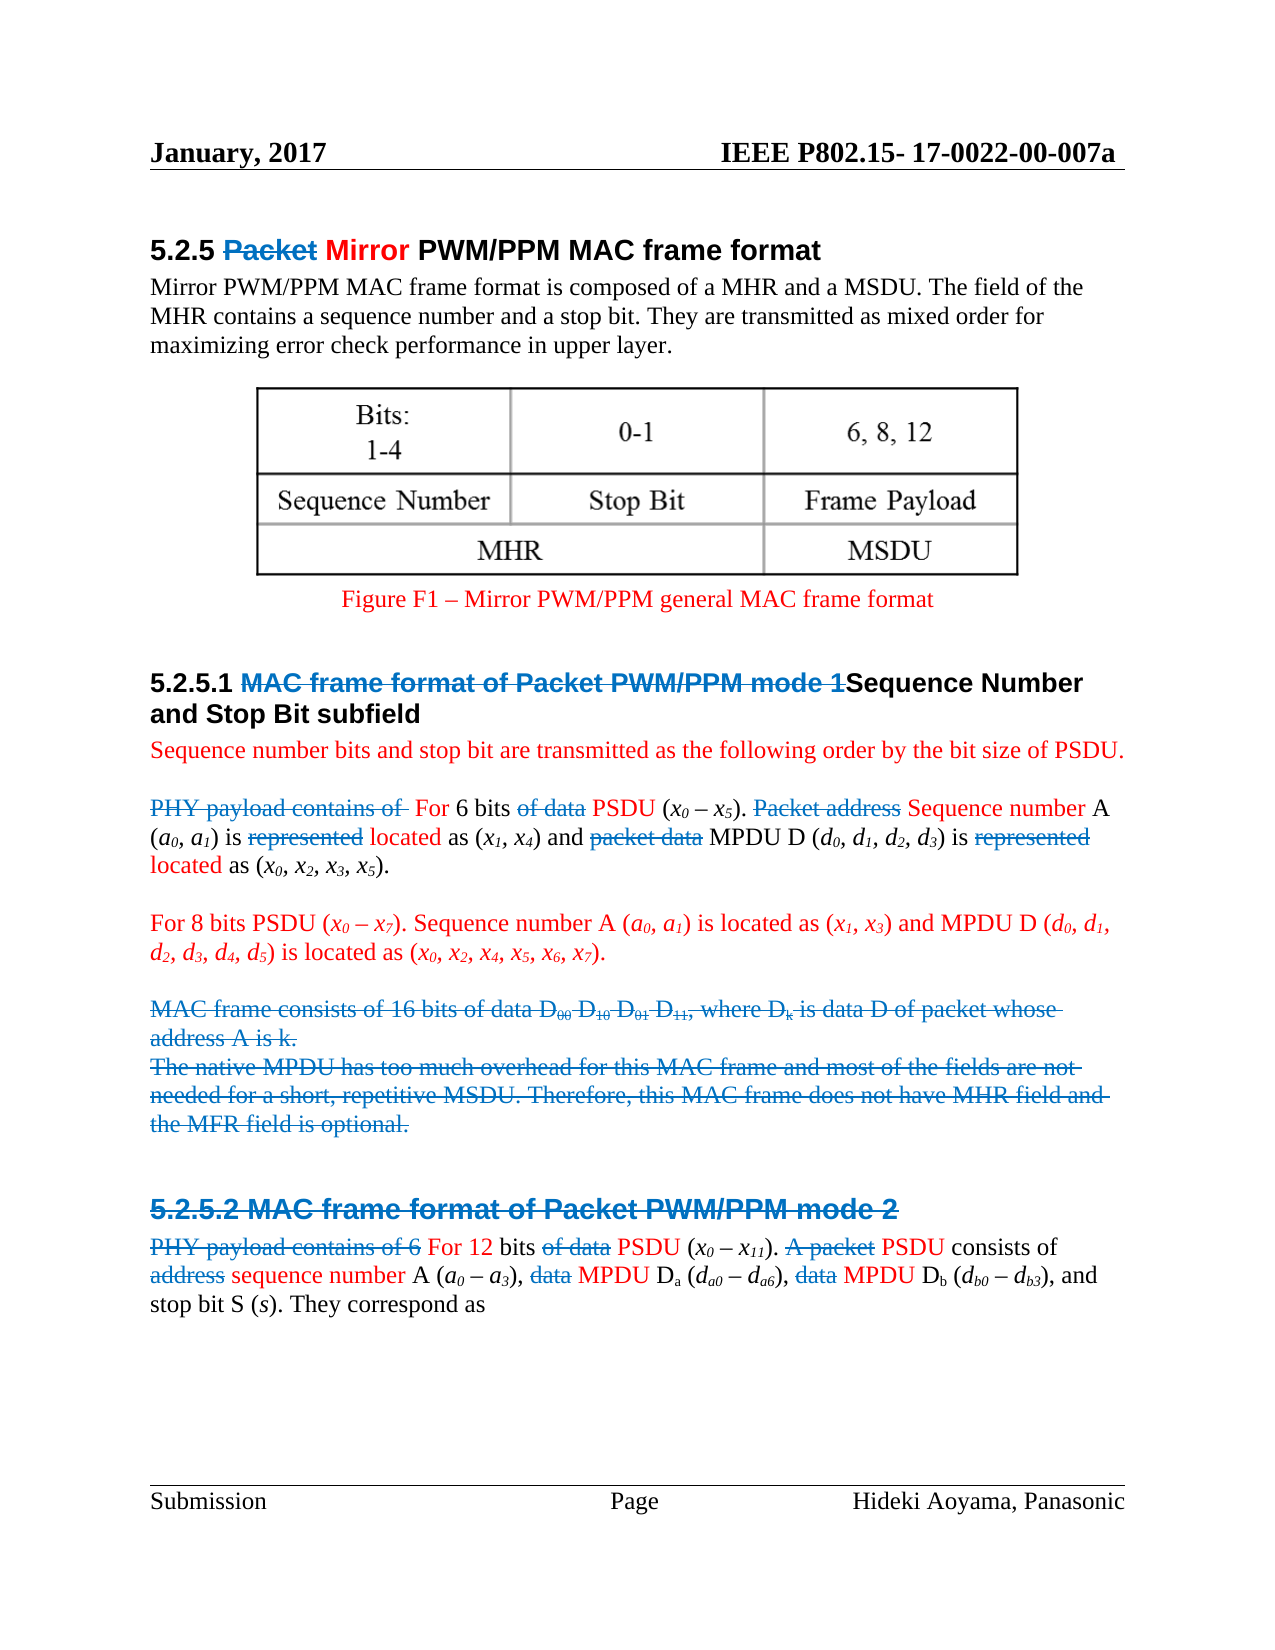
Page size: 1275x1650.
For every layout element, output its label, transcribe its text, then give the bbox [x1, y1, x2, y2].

text For 8 bits PSDU (x0 – x7). Sequence number A (a0, a1) is located as (x1, x3) and MPDU D (d0, d1, d2, d3, d4, d5) is located as (x0, x2, x4, x5, x6, x7). [150, 908, 1125, 966]
subtitle 5.2.5.2 MAC frame format of Packet PWM/PPM mode 2 [150, 1192, 1125, 1225]
picture [256, 387, 1019, 585]
text MAC frame consists of 16 bits of data D00 D10 D01 D11, where Dk is data D of packet whose address A is k. [150, 994, 1125, 1052]
text Mirror PWM/PPM MAC frame format is composed of a MHR and a MSDU. The field of the MHR contains a sequence number and a stop bit. They are transmitted as mixed order for maximizing error check performance in upper layer. [150, 272, 1125, 359]
subtitle 5.2.5 Packet Mirror PWM/PPM MAC frame format [150, 233, 1125, 266]
text Figure F1 – Mirror PWM/PPM general MAC frame format [150, 584, 1125, 613]
text Sequence number bits and stop bit are transmitted as the following order by the bit size of PSDU. [150, 736, 1125, 764]
text PHY payload contains of For 6 bits of data PSDU (x0 – x5). Packet address Sequence number A (a0, a1) is represented located as (x1, x4) and packet data MPDU D (d0, d1, d2, d3) is represented located as (x0, x2, x3, x5). [150, 793, 1125, 879]
text PHY payload contains of 6 For 12 bits of data PSDU (x0 – x11). A packet PSDU consists of address sequence number A (a0 – a3), data MPDU Da (da0 – da6), data MPDU Db (db0 – db3), and stop bit S (s). They correspond as [150, 1232, 1125, 1318]
subtitle 5.2.5.1 MAC frame format of Packet PWM/PPM mode 1Sequence Number and Stop Bit subfield [150, 667, 1125, 729]
text The native MPDU has too much overhead for this MAC frame and most of the fields are not needed for a short, repetitive MSDU. Therefore, this MAC frame does not have MHR field and the MFR field is optional. [150, 1052, 1125, 1138]
